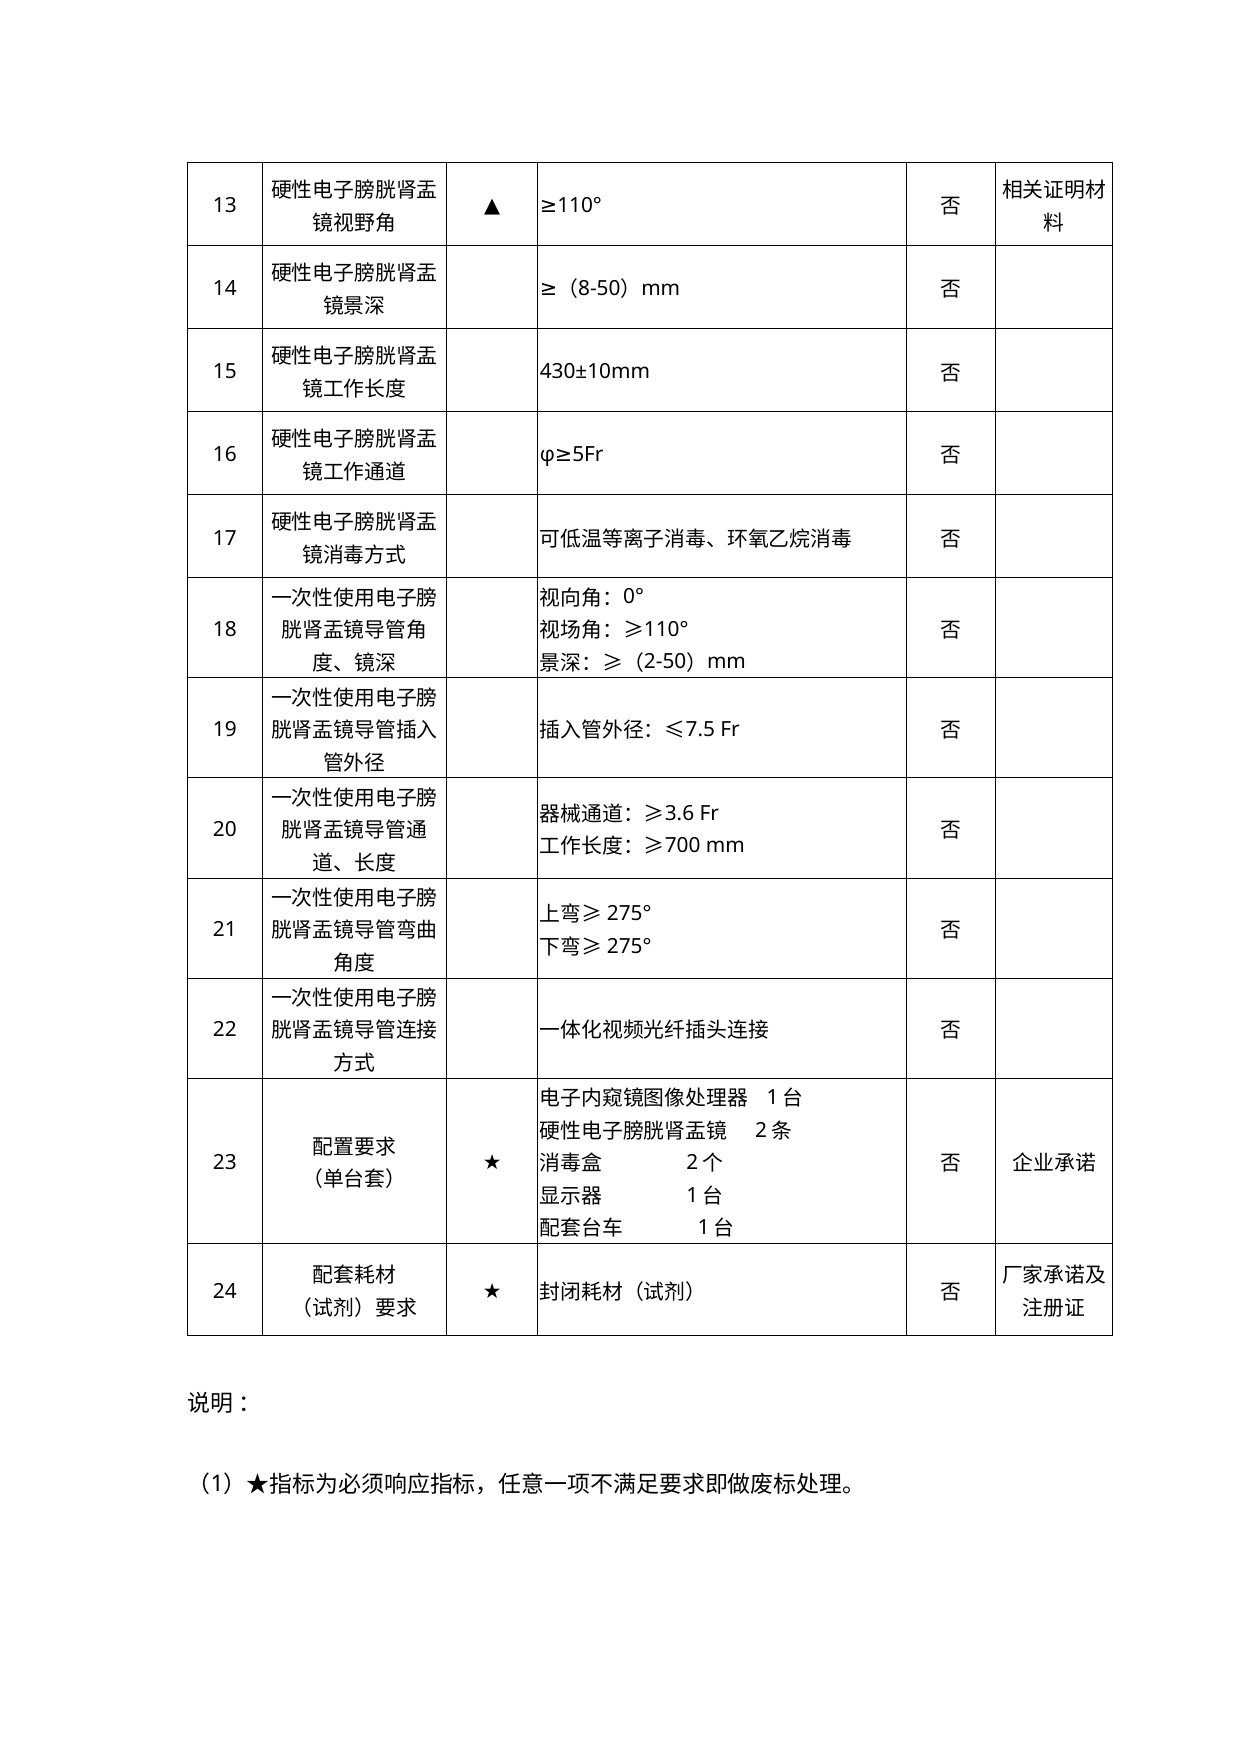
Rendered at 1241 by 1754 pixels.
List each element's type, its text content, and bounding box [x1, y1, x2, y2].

table_cell 否 [907, 578, 995, 677]
table_cell 配套耗材 （试剂）要求 [263, 1244, 446, 1335]
table_cell 一次性使用电子膀胱肾盂镜导管通道、长度 [263, 778, 446, 877]
table_cell [447, 778, 537, 877]
table_cell 否 [907, 879, 995, 977]
table_cell 封闭耗材（试剂） [538, 1244, 906, 1335]
table_cell 22 [188, 979, 262, 1078]
table_cell [996, 495, 1112, 577]
table_cell ≥（8-50）mm [538, 246, 906, 328]
table_cell 否 [907, 1079, 995, 1243]
table_cell 否 [907, 163, 995, 245]
table_cell [447, 979, 537, 1078]
table_cell 硬性电子膀胱肾盂镜景深 [263, 246, 446, 328]
table_cell 18 [188, 578, 262, 677]
table_cell 24 [188, 1244, 262, 1335]
table_cell 硬性电子膀胱肾盂镜消毒方式 [263, 495, 446, 577]
table_cell 电子内窥镜图像处理器 1台 硬性电子膀胱肾盂镜 2条 消毒盒 2个 显示器 1台 配套台车 1台 [538, 1079, 906, 1243]
table_cell [996, 246, 1112, 328]
table_cell 否 [907, 246, 995, 328]
table_cell 19 [188, 678, 262, 777]
table_cell 一体化视频光纤插头连接 [538, 979, 906, 1078]
table_cell 硬性电子膀胱肾盂镜工作通道 [263, 412, 446, 494]
table_cell 上弯≥ 275° 下弯≥ 275° [538, 879, 906, 977]
table_cell ★ [447, 1244, 537, 1335]
table_cell 15 [188, 329, 262, 411]
table_cell 一次性使用电子膀胱肾盂镜导管角度、镜深 [263, 578, 446, 677]
table_cell 13 [188, 163, 262, 245]
table_cell [996, 329, 1112, 411]
table_cell 否 [907, 495, 995, 577]
table_cell [447, 246, 537, 328]
table_cell [447, 329, 537, 411]
table_cell 14 [188, 246, 262, 328]
table_cell 16 [188, 412, 262, 494]
table_cell 企业承诺 [996, 1079, 1112, 1243]
table_cell 厂家承诺及 注册证 [996, 1244, 1112, 1335]
table_cell 否 [907, 778, 995, 877]
text 说明 ： [187, 1368, 1053, 1433]
table_cell ★ [447, 1079, 537, 1243]
table_cell [996, 778, 1112, 877]
table_cell 硬性电子膀胱肾盂镜工作长度 [263, 329, 446, 411]
table_cell 430±10mm [538, 329, 906, 411]
table_cell 可低温等离子消毒、环氧乙烷消毒 [538, 495, 906, 577]
table_cell 配置要求 （单台套） [263, 1079, 446, 1243]
table_cell [996, 678, 1112, 777]
text （1）★指标为必须响应指标，任意一项不满足要求即做废标处理。 [187, 1450, 1053, 1515]
table_cell 一次性使用电子膀胱肾盂镜导管弯曲角度 [263, 879, 446, 977]
table_cell [447, 578, 537, 677]
table_cell [447, 678, 537, 777]
table_cell 否 [907, 979, 995, 1078]
table_cell 20 [188, 778, 262, 877]
table_cell [996, 578, 1112, 677]
table_cell [996, 879, 1112, 977]
table_cell [447, 495, 537, 577]
table_cell 23 [188, 1079, 262, 1243]
table_cell 器械通道：≥3.6 Fr 工作长度：≥700 mm [538, 778, 906, 877]
table_cell 否 [907, 412, 995, 494]
table_cell φ≥5Fr [538, 412, 906, 494]
table_cell 21 [188, 879, 262, 977]
table_cell ≥110° [538, 163, 906, 245]
table_cell [996, 979, 1112, 1078]
table_cell [447, 412, 537, 494]
table_cell 否 [907, 329, 995, 411]
table_cell 相关证明材料 [996, 163, 1112, 245]
table_cell 否 [907, 678, 995, 777]
table_cell 插入管外径：≤7.5 Fr [538, 678, 906, 777]
table_cell [447, 879, 537, 977]
table_cell 17 [188, 495, 262, 577]
table_cell 一次性使用电子膀胱肾盂镜导管连接方式 [263, 979, 446, 1078]
table_cell 一次性使用电子膀胱肾盂镜导管插入管外径 [263, 678, 446, 777]
table_cell ▲ [447, 163, 537, 245]
table_cell 否 [907, 1244, 995, 1335]
table_cell [996, 412, 1112, 494]
table_cell 硬性电子膀胱肾盂镜视野角 [263, 163, 446, 245]
table_cell 视向角：0° 视场角：≥110° 景深：≥（2-50）mm [538, 578, 906, 677]
